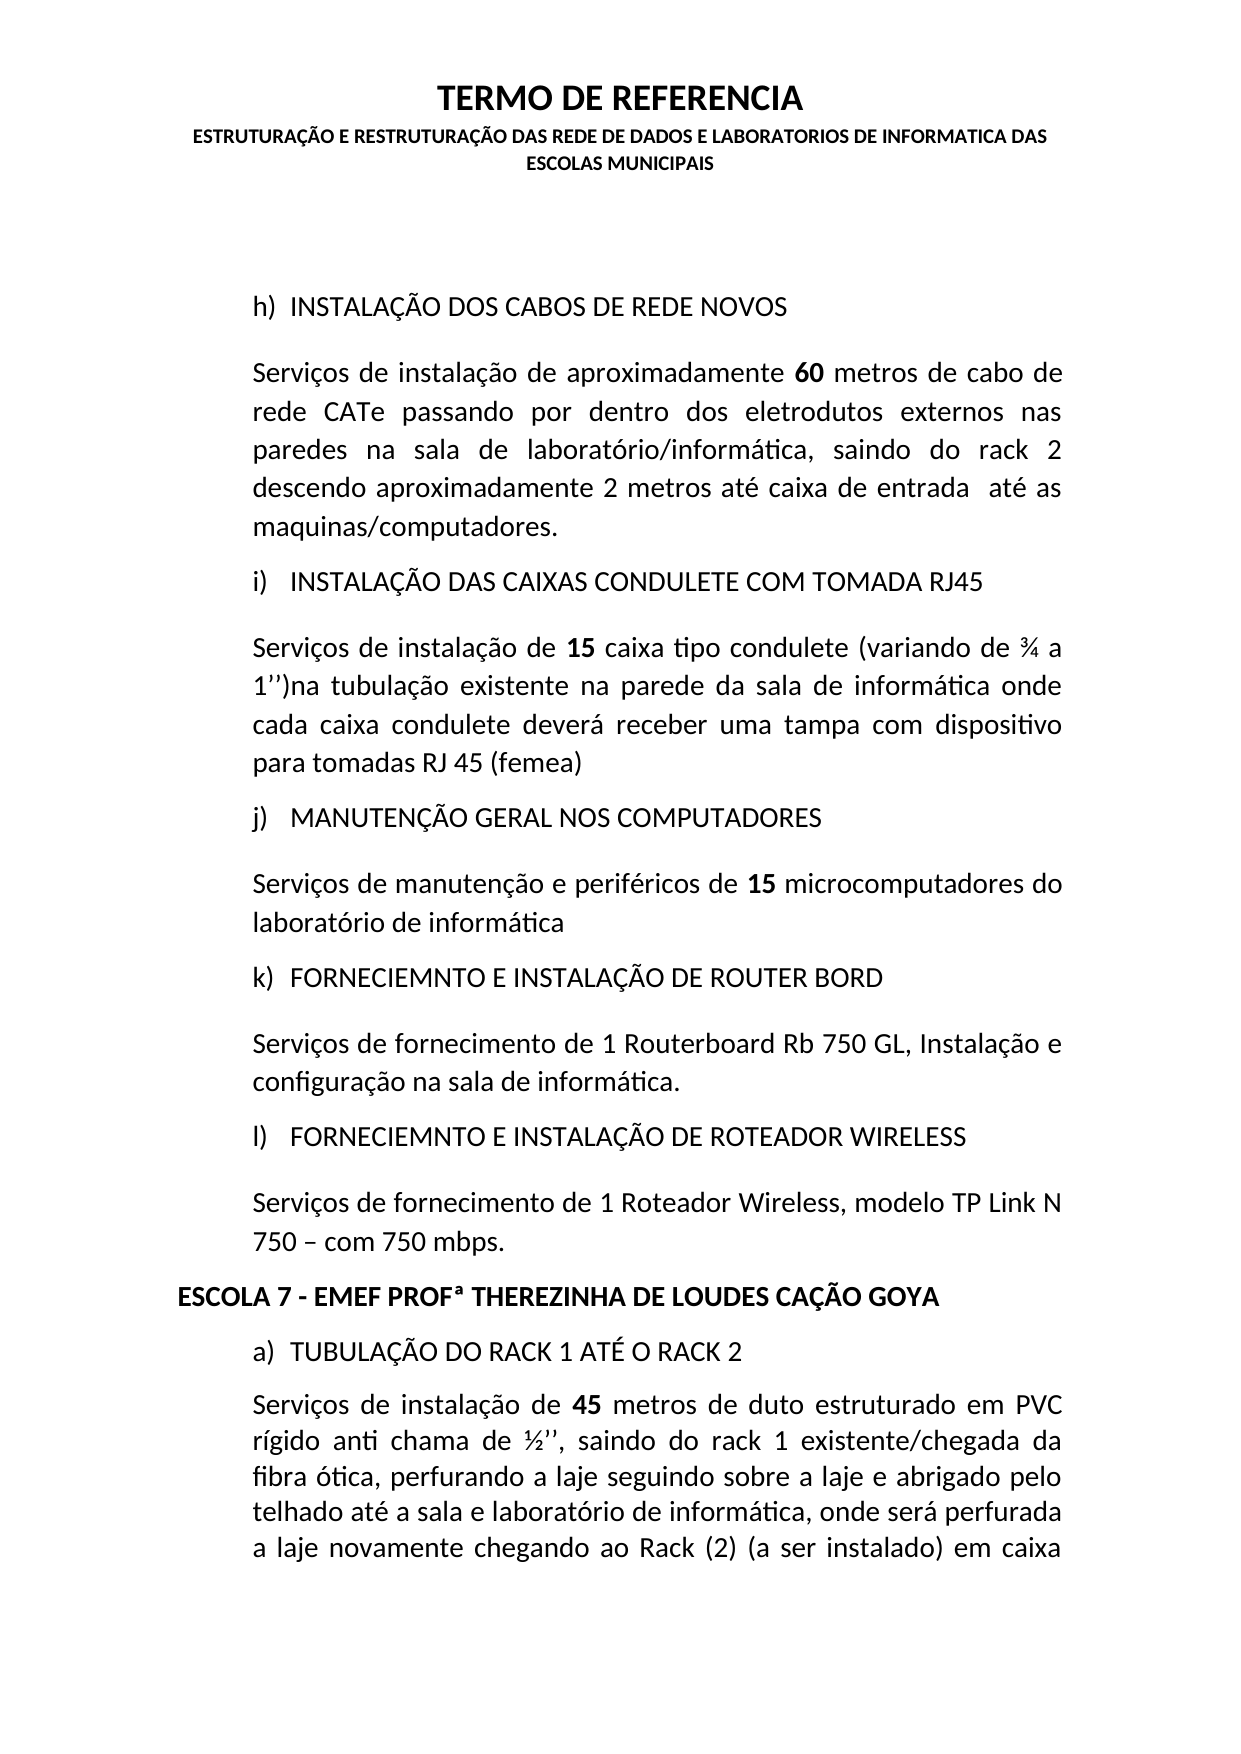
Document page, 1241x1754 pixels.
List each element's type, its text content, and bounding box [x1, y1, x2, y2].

text ESCOLA 7 - EMEF PROFª THEREZINHA DE LOUDES CAÇÃO GOYA [177, 1278, 1063, 1313]
text Serviços de instalação de aproximadamente 60 metros de cabo de rede CATe passando por dentro dos eletrodutos externos nas paredes na sala de laboratório/informática, saindo do rack 2 descendo aproximadamente 2 metros até caixa de entrada até as maquinas/computadores. [252, 354, 1063, 544]
text Serviços de instalação de 15 caixa tipo condulete (variando de ¾ a 1’’)na tubulação existente na parede da sala de informática onde cada caixa condulete deverá receber uma tampa com dispositivo para tomadas RJ 45 (femea) [252, 629, 1063, 780]
list TUBULAÇÃO DO RACK 1 ATÉ O RACK 2 [252, 1333, 1063, 1369]
list MANUTENÇÃO GERAL NOS COMPUTADORES [252, 799, 1063, 835]
list INSTALAÇÃO DAS CAIXAS CONDULETE COM TOMADA RJ45 [252, 563, 1063, 599]
text Serviços de fornecimento de 1 Roteador Wireless, modelo TP Link N 750 – com 750 mbps. [252, 1184, 1063, 1258]
list FORNECIEMNTO E INSTALAÇÃO DE ROUTER BORD [252, 959, 1063, 994]
text Serviços de manutenção e periféricos de 15 microcomputadores do laboratório de informática [252, 865, 1063, 939]
list FORNECIEMNTO E INSTALAÇÃO DE ROTEADOR WIRELESS [252, 1118, 1063, 1154]
list INSTALAÇÃO DOS CABOS DE REDE NOVOS [252, 288, 1063, 324]
text Serviços de fornecimento de 1 Routerboard Rb 750 GL, Instalação e configuração na sala de informática. [252, 1025, 1063, 1099]
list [252, 1386, 1063, 1564]
